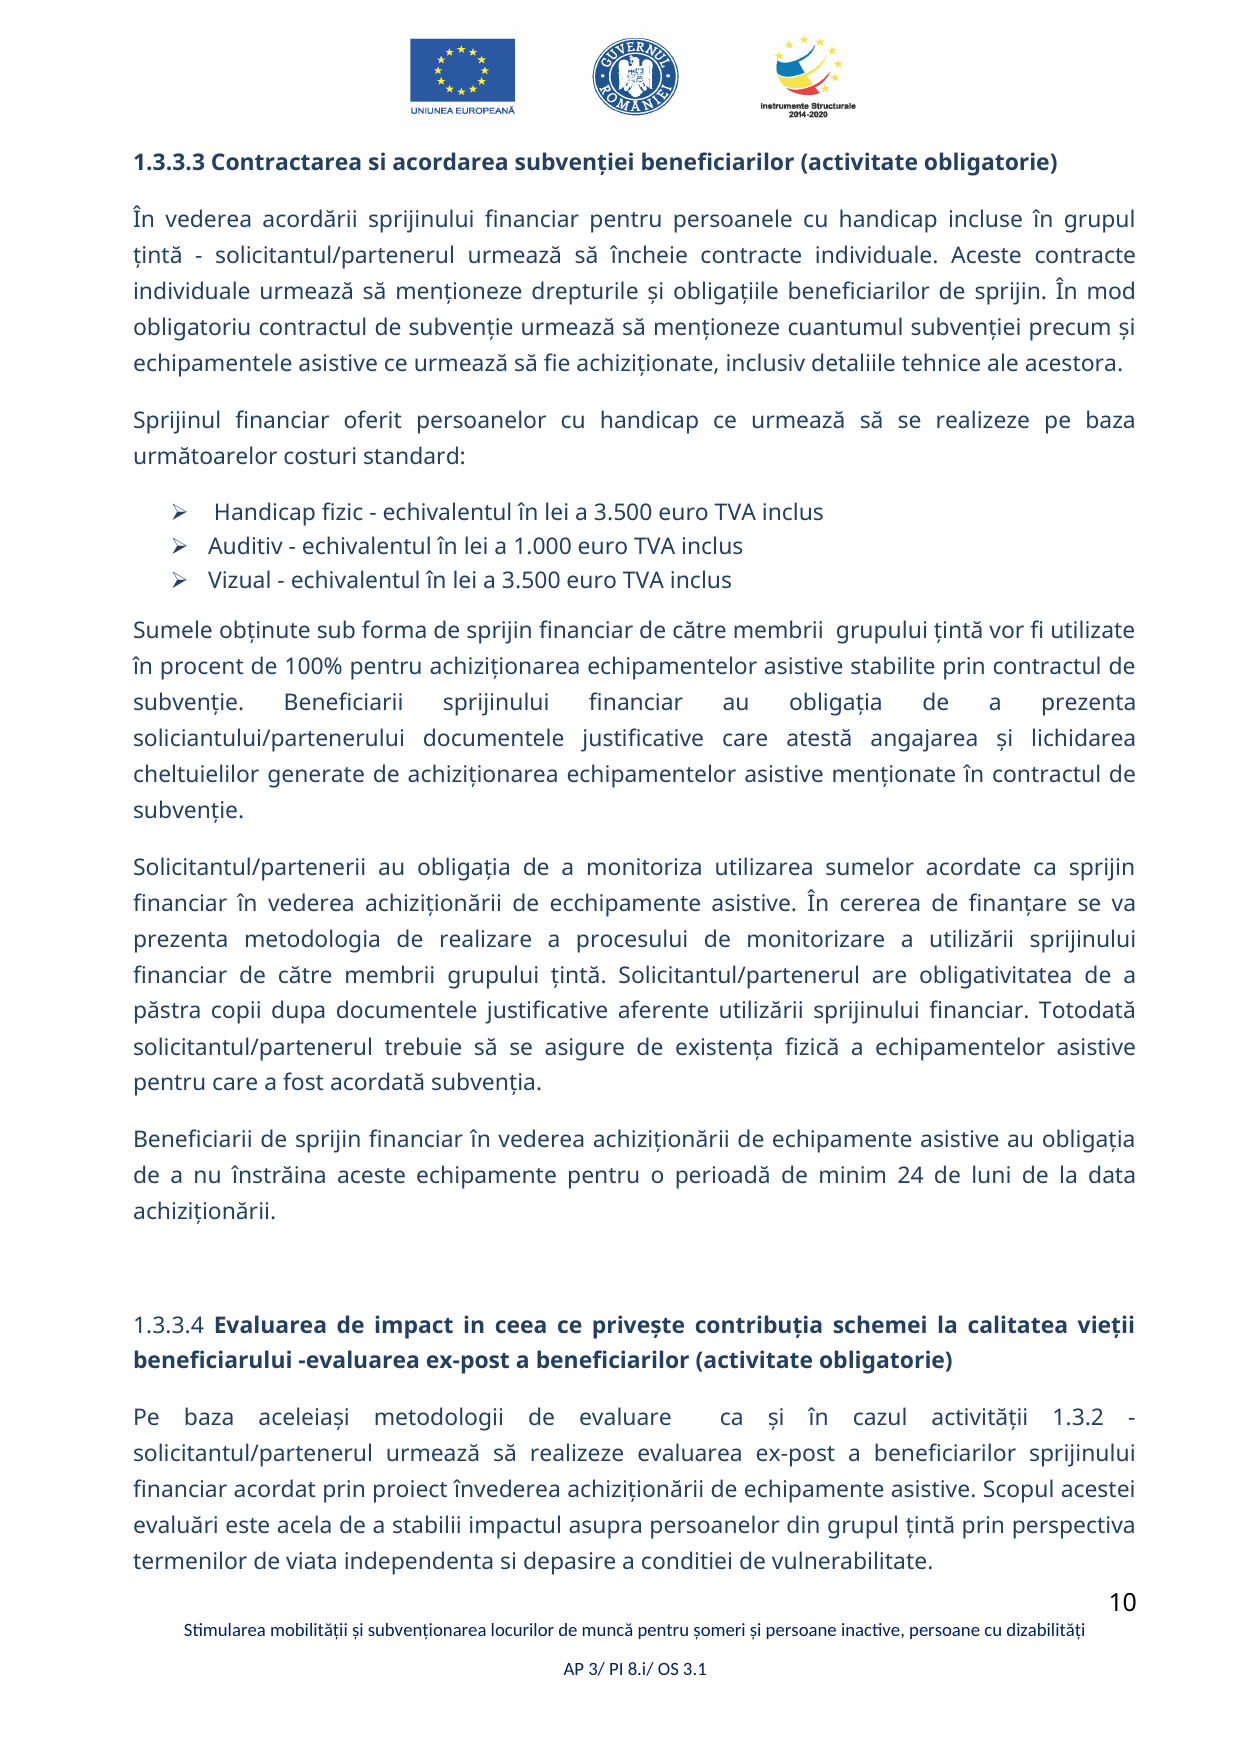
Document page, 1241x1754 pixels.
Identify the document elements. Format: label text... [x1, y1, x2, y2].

text 1.3.3.3 Contractarea si acordarea subvenției beneficiarilor (activitate obligatorie) [133, 146, 1137, 178]
text Pe baza aceleiași metodologii de evaluare ca și în cazul activității 1.3.2 - solicitantul/partenerul urmează să realizeze evaluarea ex-post a beneficiarilor sprijinului financiar acordat prin proiect învederea achiziționării de echipamente asistive. Scopul acestei evaluări este acela de a stabilii impactul asupra persoanelor din grupul țintă prin perspectiva termenilor de viata independenta si depasire a conditiei de vulnerabilitate. [133, 1401, 1137, 1576]
picture [380, 14, 890, 147]
list Auditiv - echivalentul în lei a 1.000 euro TVA inclus [170, 530, 1137, 561]
text Solicitantul/partenerii au obligația de a monitoriza utilizarea sumelor acordate ca sprijin financiar în vederea achiziționării de ecchipamente asistive. În cererea de finanțare se va prezenta metodologia de realizare a procesului de monitorizare a utilizării sprijinului financiar de către membrii grupului țintă. Solicitantul/partenerul are obligativitatea de a păstra copii dupa documentele justificative aferente utilizării sprijinului financiar. Totodată solicitantul/partenerul trebuie să se asigure de existența fizică a echipamentelor asistive pentru care a fost acordată subvenția. [133, 851, 1137, 1098]
text În vederea acordării sprijinului financiar pentru persoanele cu handicap incluse în grupul țintă - solicitantul/partenerul urmează să încheie contracte individuale. Aceste contracte individuale urmează să menționeze drepturile și obligațiile beneficiarilor de sprijin. În mod obligatoriu contractul de subvenție urmează să menționeze cuantumul subvenției precum și echipamentele asistive ce urmează să fie achiziționate, inclusiv detaliile tehnice ale acestora. [133, 203, 1137, 378]
list Handicap fizic - echivalentul în lei a 3.500 euro TVA inclus [170, 496, 1137, 528]
list Vizual - echivalentul în lei a 3.500 euro TVA inclus [170, 564, 1137, 595]
text Sprijinul financiar oferit persoanelor cu handicap ce urmează să se realizeze pe baza următoarelor costuri standard: [133, 404, 1137, 471]
text Beneficiarii de sprijin financiar în vederea achiziționării de echipamente asistive au obligația de a nu înstrăina aceste echipamente pentru o perioadă de minim 24 de luni de la data achiziționării. [133, 1123, 1137, 1226]
text Sumele obținute sub forma de sprijin financiar de către membrii grupului țintă vor fi utilizate în procent de 100% pentru achiziționarea echipamentelor asistive stabilite prin contractul de subvenție. Beneficiarii sprijinului financiar au obligația de a prezenta soliciantului/partenerului documentele justificative care atestă angajarea și lichidarea cheltuielilor generate de achiziționarea echipamentelor asistive menționate în contractul de subvenție. [133, 614, 1137, 825]
text 1.3.3.4 Evaluarea de impact in ceea ce privește contribuția schemei la calitatea vieții beneficiarului -evaluarea ex-post a beneficiarilor (activitate obligatorie) [133, 1308, 1137, 1376]
